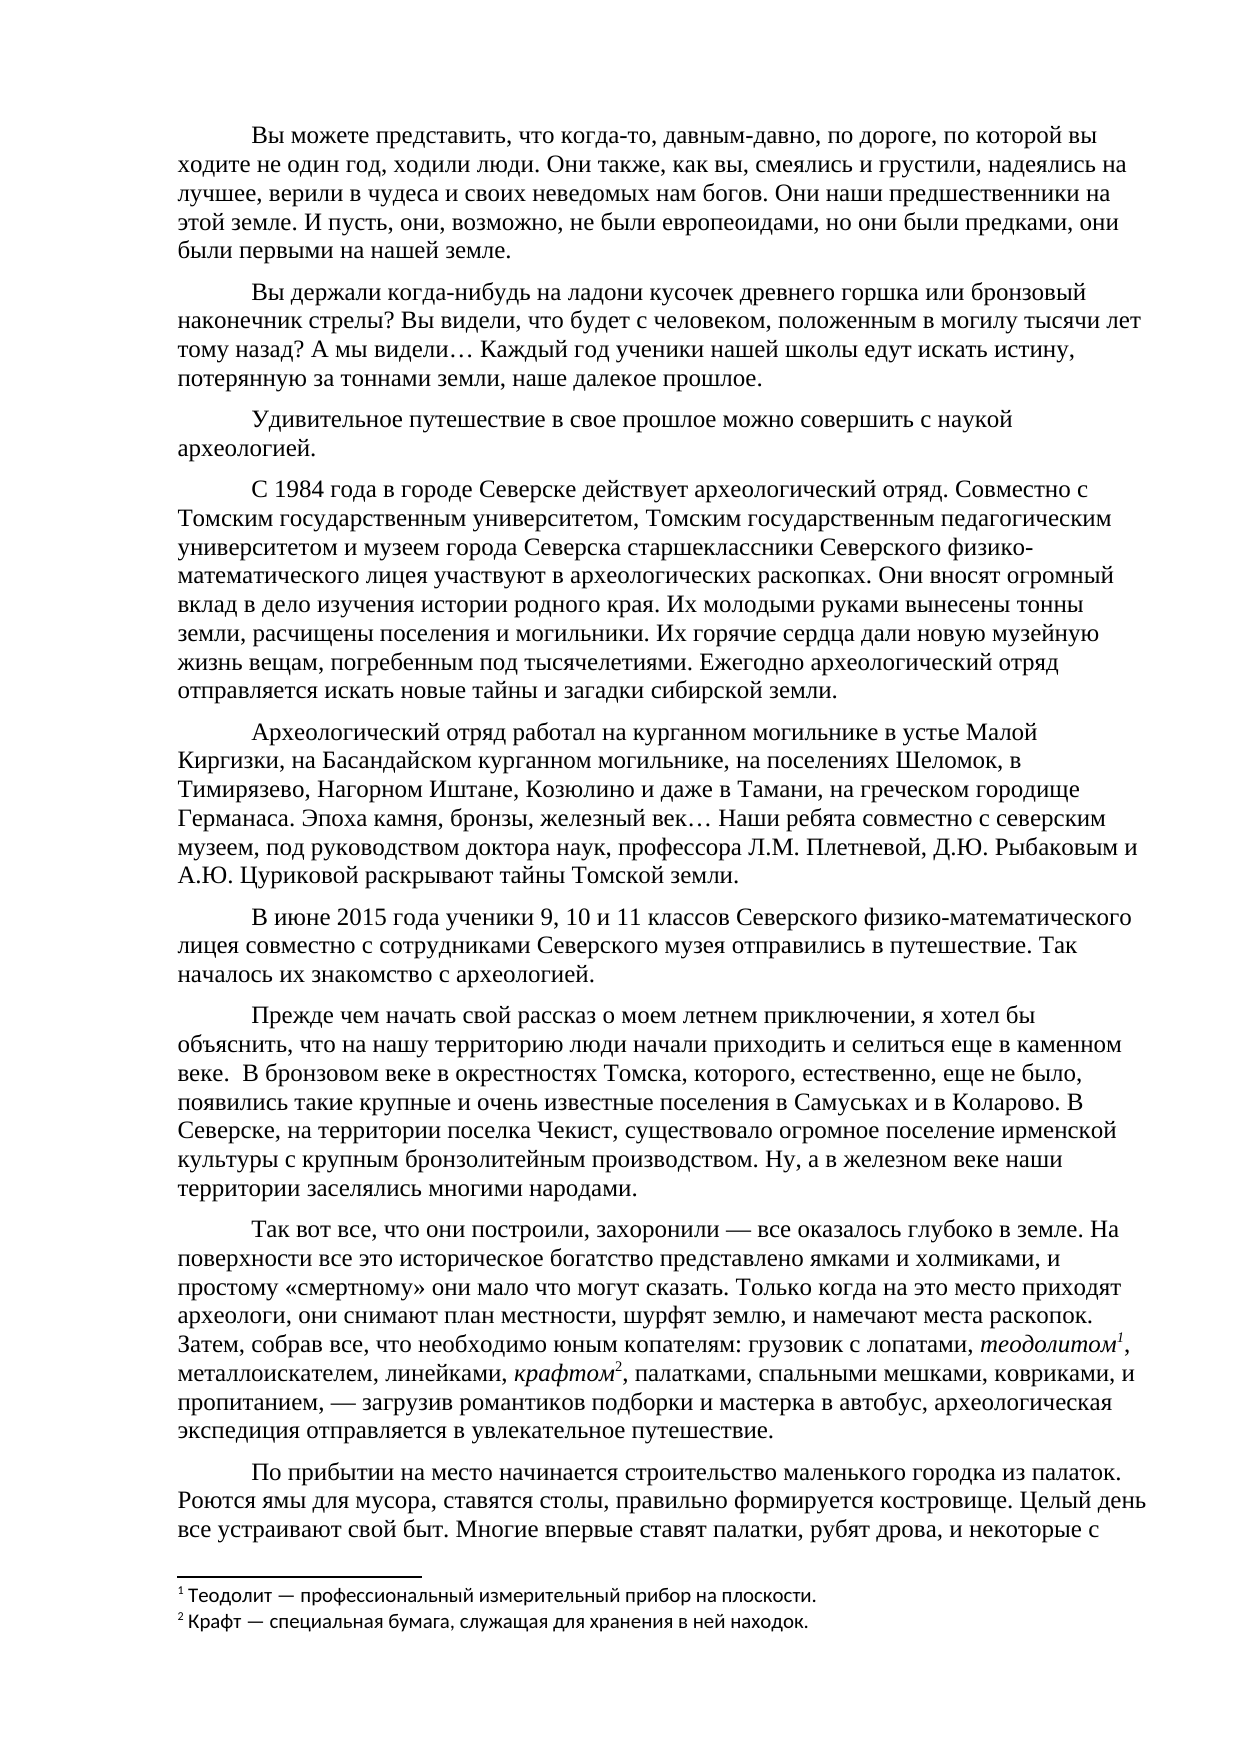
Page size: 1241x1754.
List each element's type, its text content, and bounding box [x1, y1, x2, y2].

text Так вот все, что они построили, захоронили — все оказалось глубоко в земле. На поверхности все это историческое богатство представлено ямками и холмиками, и простому «смертному» они мало что могут сказать. Только когда на это место приходят археологи, они снимают план местности, шурфят землю, и намечают места раскопок. Затем, собрав все, что необходимо юным копателям: грузовик с лопатами, теодолитом, металлоискателем, линейками, крафтом, палатками, спальными мешками, ковриками, и пропитанием, — загрузив романтиков подборки и мастерка в автобус, археологическая экспедиция отправляется в увлекательное путешествие. [177, 1214, 1152, 1444]
text Вы держали когда-нибудь на ладони кусочек древнего горшка или бронзовый наконечник стрелы? Вы видели, что будет с человеком, положенным в могилу тысячи лет тому назад? А мы видели… Каждый год ученики нашей школы едут искать истину, потерянную за тоннами земли, наше далекое прошлое. [177, 277, 1152, 392]
text Прежде чем начать свой рассказ о моем летнем приключении, я хотел бы объяснить, что на нашу территорию люди начали приходить и селиться еще в каменном веке. В бронзовом веке в окрестностях Томска, которого, естественно, еще не было, появились такие крупные и очень известные поселения в Самуськах и в Коларово. В Северске, на территории поселка Чекист, существовало огромное поселение ирменской культуры с крупным бронзолитейным производством. Ну, а в железном веке наши территории заселялись многими народами. [177, 1001, 1152, 1202]
text Вы можете представить, что когда-то, давным-давно, по дороге, по которой вы ходите не один год, ходили люди. Они также, как вы, смеялись и грустили, надеялись на лучшее, верили в чудеса и своих неведомых нам богов. Они наши предшественники на этой земле. И пусть, они, возможно, не были европеоидами, но они были предками, они были первыми на нашей земле. [177, 121, 1152, 264]
text Археологический отряд работал на курганном могильнике в устье Малой Киргизки, на Басандайском курганном могильнике, на поселениях Шеломок, в Тимирязево, Нагорном Иштане, Козюлино и даже в Тамани, на греческом городище Германаса. Эпоха камня, бронзы, железный век… Наши ребята совместно с северским музеем, под руководством доктора наук, профессора Л.М. Плетневой, Д.Ю. Рыбаковым и А.Ю. Цуриковой раскрывают тайны Томской земли. [177, 717, 1152, 889]
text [177, 1457, 1152, 1543]
text В июне 2015 года ученики 9, 10 и 11 классов Северского физико-математического лицея совместно с сотрудниками Северского музея отправились в путешествие. Так началось их знакомство с археологией. [177, 902, 1152, 988]
text Удивительное путешествие в свое прошлое можно совершить с наукой археологией. [177, 404, 1152, 462]
text С 1984 года в городе Северске действует археологический отряд. Совместно с Томским государственным университетом, Томским государственным педагогическим университетом и музеем города Северска старшеклассники Северского физико-математического лицея участвуют в археологических раскопках. Они вносят огромный вклад в дело изучения истории родного края. Их молодыми руками вынесены тонны земли, расчищены поселения и могильники. Их горячие сердца дали новую музейную жизнь вещам, погребенным под тысячелетиями. Ежегодно археологический отряд отправляется искать новые тайны и загадки сибирской земли. [177, 474, 1152, 704]
